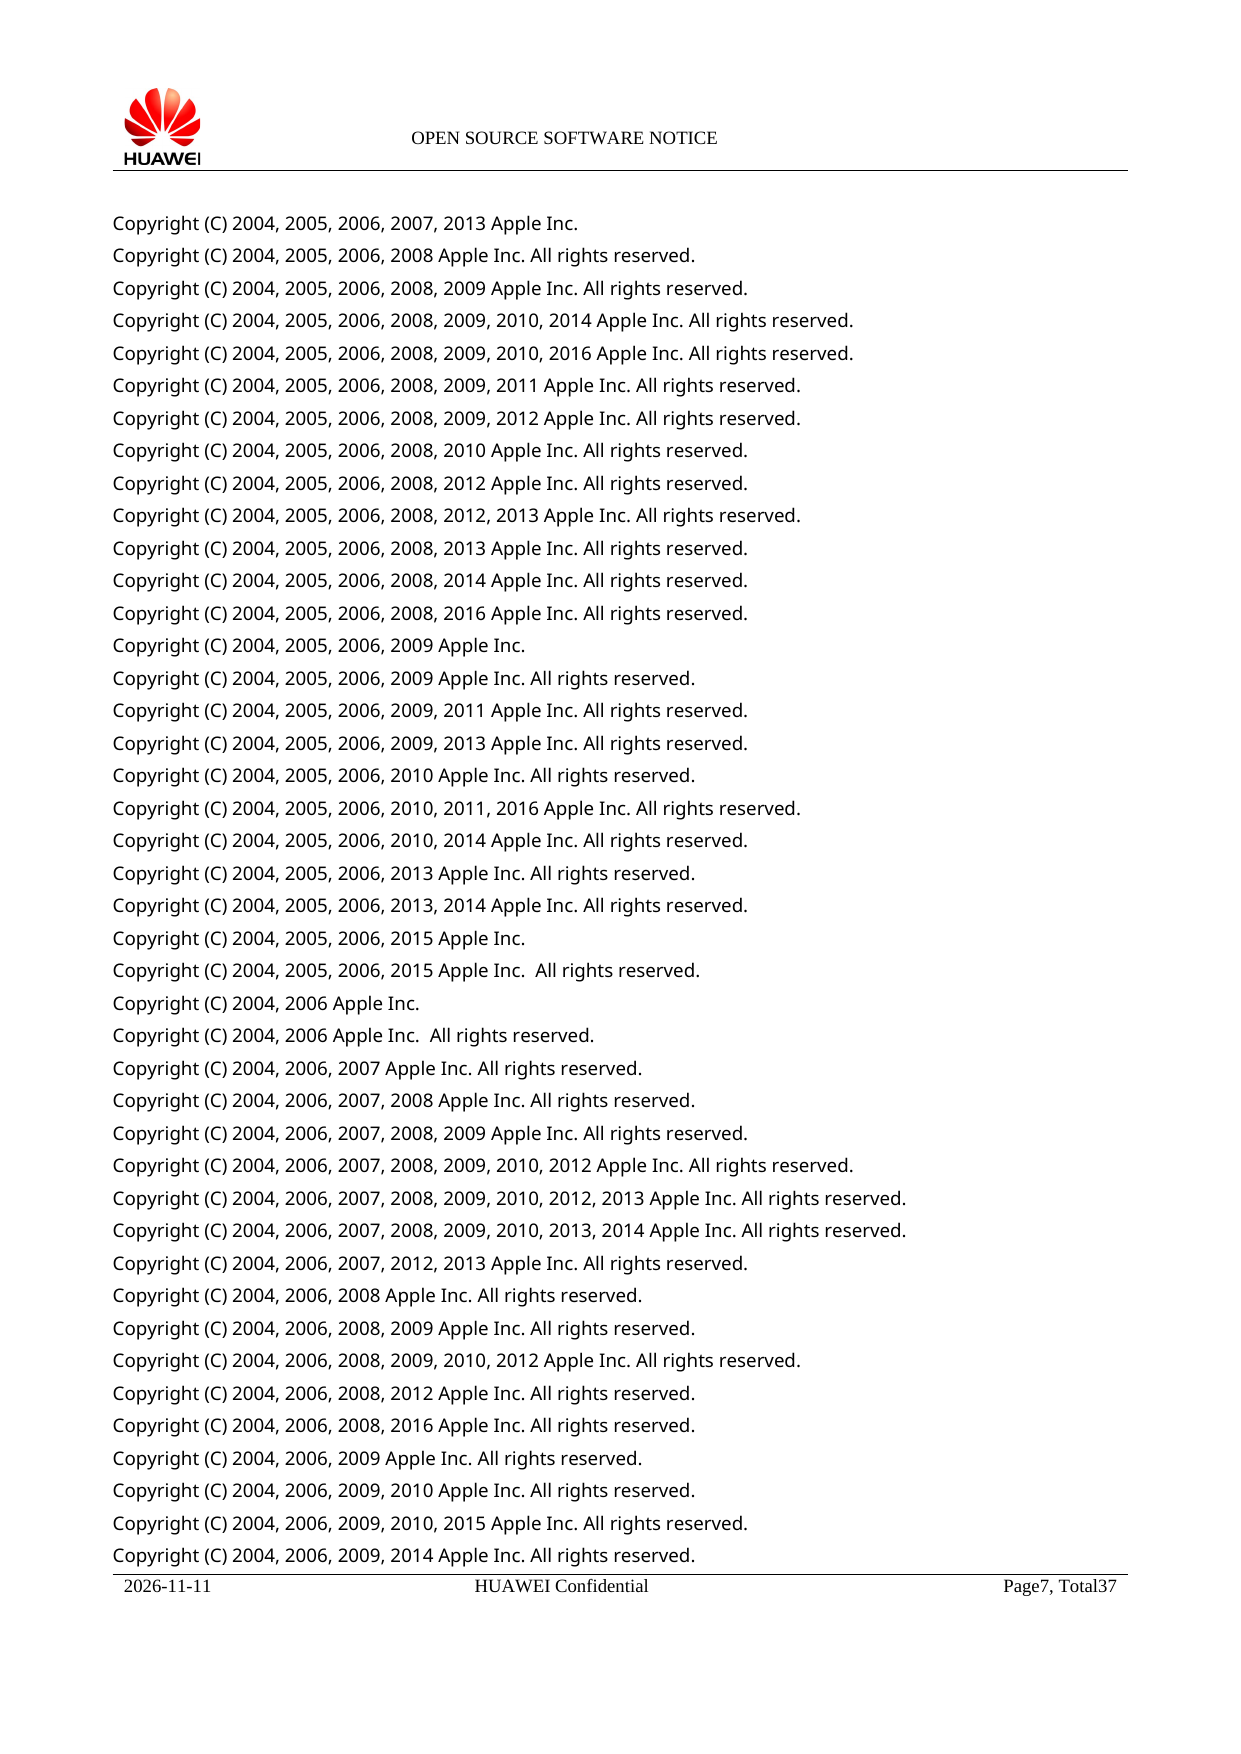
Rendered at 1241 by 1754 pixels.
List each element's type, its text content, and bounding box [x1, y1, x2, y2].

picture [124, 88, 201, 165]
text Copyright (C) 2004, 2005, 2006, 2008, 2009, 2011 Apple Inc. All rights reserved. [112, 369, 1128, 401]
text Copyright (C) 2004, 2005, 2006, 2009 Apple Inc. All rights reserved. [112, 661, 1128, 694]
text Copyright (C) 2004, 2005, 2006, 2010, 2011, 2016 Apple Inc. All rights reserved. [112, 791, 1128, 824]
text Copyright (C) 2004, 2005, 2006, 2015 Apple Inc. All rights reserved. [112, 954, 1128, 986]
text Copyright (C) 2004, 2005, 2006, 2008, 2009, 2010, 2014 Apple Inc. All rights reserved. [112, 304, 1128, 336]
text Copyright (C) 2004, 2006, 2007, 2008, 2009 Apple Inc. All rights reserved. [112, 1116, 1128, 1149]
text Copyright (C) 2004, 2005, 2006, 2008, 2016 Apple Inc. All rights reserved. [112, 596, 1128, 629]
text Copyright (C) 2004, 2005, 2006, 2008 Apple Inc. All rights reserved. [112, 239, 1128, 271]
text Copyright (C) 2004, 2006, 2009, 2010 Apple Inc. All rights reserved. [112, 1474, 1128, 1506]
text Copyright (C) 2004, 2005, 2006, 2008, 2009 Apple Inc. All rights reserved. [112, 271, 1128, 304]
text Copyright (C) 2004, 2006, 2009 Apple Inc. All rights reserved. [112, 1441, 1128, 1474]
text Copyright (C) 2004, 2006, 2009, 2010, 2015 Apple Inc. All rights reserved. [112, 1506, 1128, 1539]
text Copyright (C) 2004, 2005, 2006, 2007, 2013 Apple Inc. [112, 206, 1128, 239]
text Copyright (C) 2004, 2005, 2006, 2008, 2014 Apple Inc. All rights reserved. [112, 564, 1128, 596]
text Copyright (C) 2004, 2005, 2006, 2008, 2013 Apple Inc. All rights reserved. [112, 531, 1128, 564]
text Copyright (C) 2004, 2006, 2007, 2008 Apple Inc. All rights reserved. [112, 1084, 1128, 1116]
text Copyright (C) 2004, 2005, 2006, 2015 Apple Inc. [112, 921, 1128, 954]
text Copyright (C) 2004, 2006, 2007, 2012, 2013 Apple Inc. All rights reserved. [112, 1246, 1128, 1279]
text Copyright (C) 2004, 2005, 2006, 2009, 2013 Apple Inc. All rights reserved. [112, 726, 1128, 759]
text Copyright (C) 2004, 2005, 2006, 2008, 2010 Apple Inc. All rights reserved. [112, 434, 1128, 466]
text Copyright (C) 2004, 2006, 2008, 2016 Apple Inc. All rights reserved. [112, 1409, 1128, 1441]
text Copyright (C) 2004, 2006, 2008 Apple Inc. All rights reserved. [112, 1279, 1128, 1311]
text Copyright (C) 2004, 2005, 2006, 2008, 2012 Apple Inc. All rights reserved. [112, 466, 1128, 499]
text Copyright (C) 2004, 2006, 2007, 2008, 2009, 2010, 2013, 2014 Apple Inc. All rights reserved. [112, 1214, 1128, 1246]
text Copyright (C) 2004, 2006, 2008, 2009, 2010, 2012 Apple Inc. All rights reserved. [112, 1344, 1128, 1376]
text Copyright (C) 2004, 2005, 2006, 2009 Apple Inc. [112, 629, 1128, 661]
text Copyright (C) 2004, 2005, 2006, 2013 Apple Inc. All rights reserved. [112, 856, 1128, 889]
text Copyright (C) 2004, 2006, 2007, 2008, 2009, 2010, 2012, 2013 Apple Inc. All rights reserved. [112, 1181, 1128, 1214]
text Copyright (C) 2004, 2006, 2009, 2014 Apple Inc. All rights reserved. [112, 1539, 1128, 1571]
text Copyright (C) 2004, 2005, 2006, 2013, 2014 Apple Inc. All rights reserved. [112, 889, 1128, 921]
text Copyright (C) 2004, 2006, 2007 Apple Inc. All rights reserved. [112, 1051, 1128, 1084]
text Copyright (C) 2004, 2005, 2006, 2008, 2009, 2012 Apple Inc. All rights reserved. [112, 401, 1128, 434]
text Copyright (C) 2004, 2005, 2006, 2009, 2011 Apple Inc. All rights reserved. [112, 694, 1128, 726]
text Copyright (C) 2004, 2006, 2007, 2008, 2009, 2010, 2012 Apple Inc. All rights reserved. [112, 1149, 1128, 1181]
text Copyright (C) 2004, 2006, 2008, 2012 Apple Inc. All rights reserved. [112, 1376, 1128, 1409]
text Copyright (C) 2004, 2006, 2008, 2009 Apple Inc. All rights reserved. [112, 1311, 1128, 1344]
text Copyright (C) 2004, 2005, 2006, 2010 Apple Inc. All rights reserved. [112, 759, 1128, 791]
text Copyright (C) 2004, 2005, 2006, 2008, 2012, 2013 Apple Inc. All rights reserved. [112, 499, 1128, 531]
text Copyright (C) 2004, 2006 Apple Inc. [112, 986, 1128, 1019]
text Copyright (C) 2004, 2005, 2006, 2008, 2009, 2010, 2016 Apple Inc. All rights reserved. [112, 336, 1128, 369]
text Copyright (C) 2004, 2006 Apple Inc. All rights reserved. [112, 1019, 1128, 1051]
text Copyright (C) 2004, 2005, 2006, 2010, 2014 Apple Inc. All rights reserved. [112, 824, 1128, 856]
